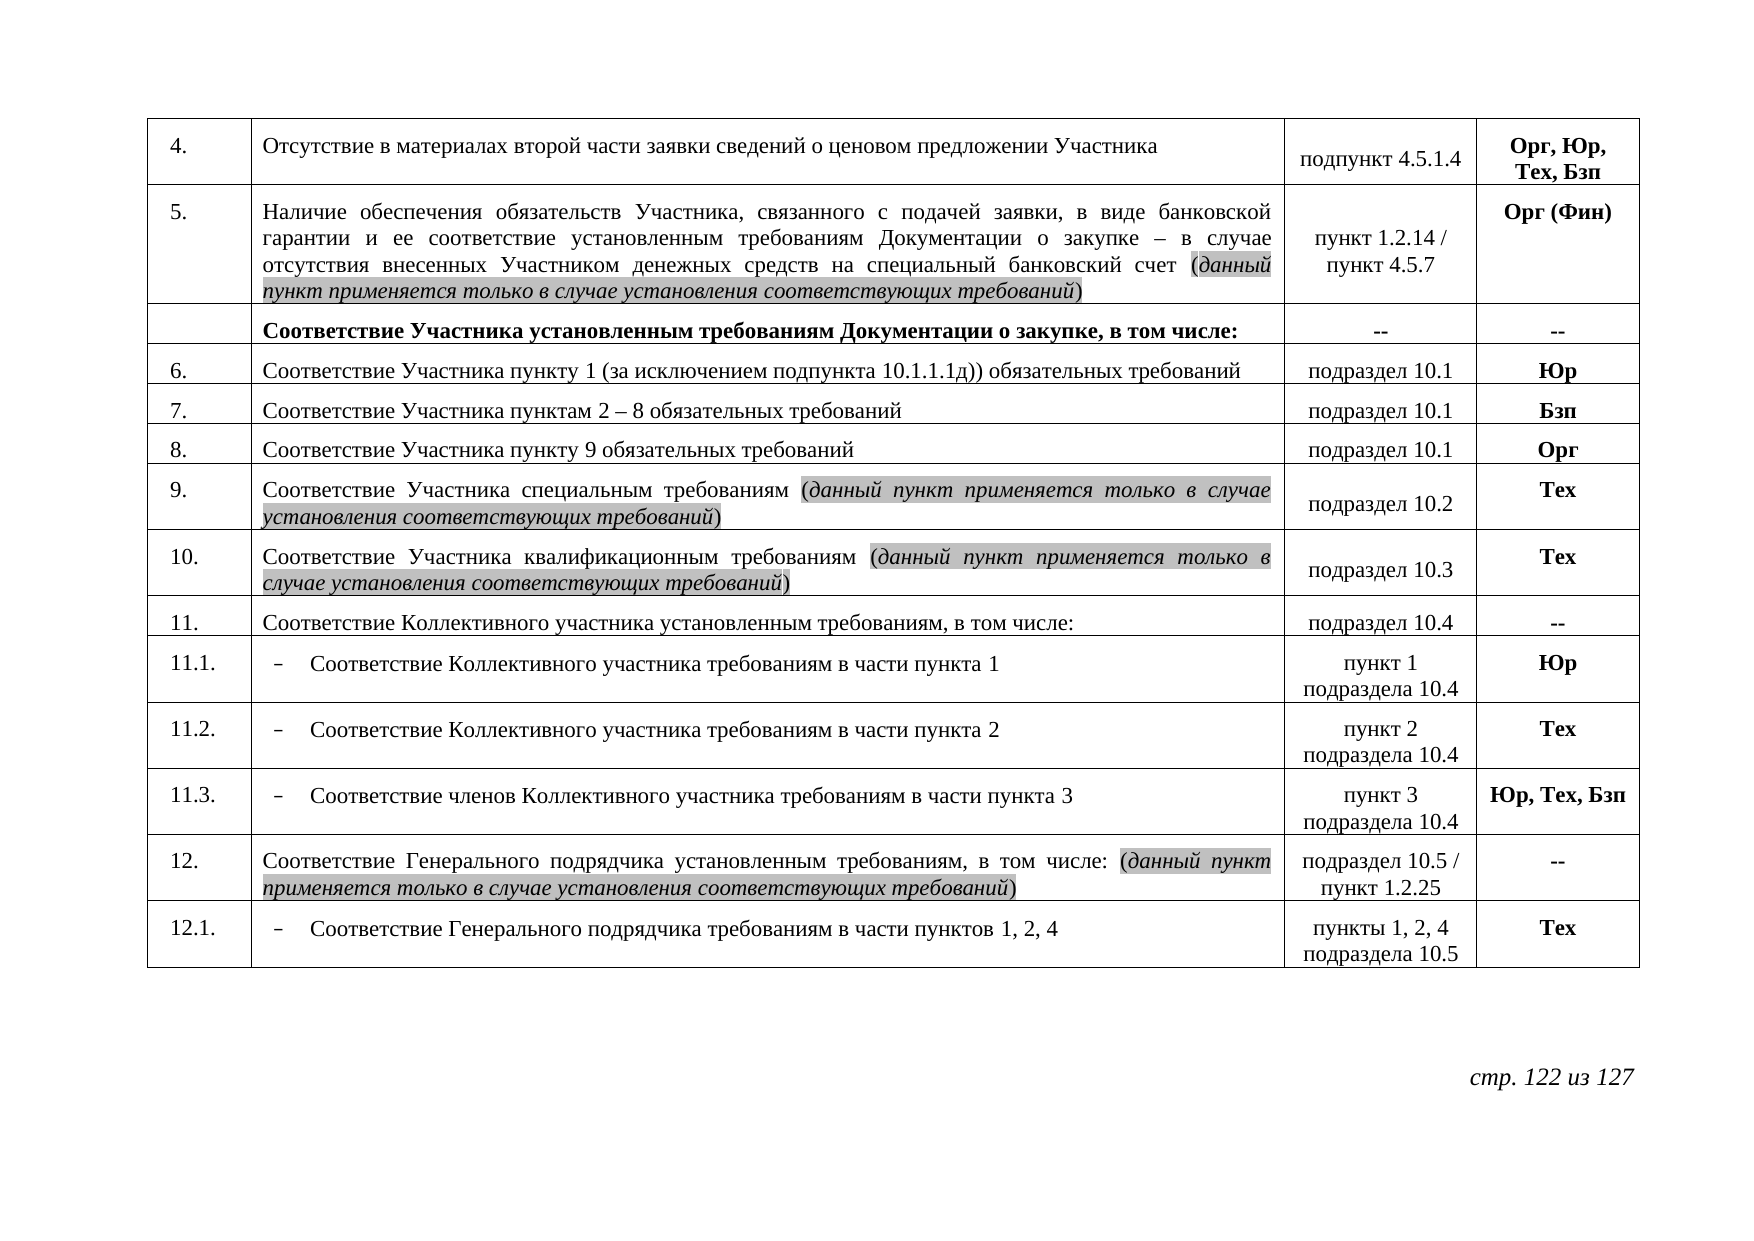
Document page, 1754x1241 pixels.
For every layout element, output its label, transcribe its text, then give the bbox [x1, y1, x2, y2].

table_cell пункты 1, 2, 4 подраздела 10.5 [1285, 901, 1476, 967]
table_cell Тех [1477, 530, 1639, 595]
table_cell Соответствие Участника установленным требованиям Документации о закупке, в том числе: [252, 304, 1284, 343]
table_cell Орг, Юр, Тех, Бзп [1477, 119, 1639, 184]
table_cell Соответствие членов Коллективного участника требованиям в части пункта 3 [252, 769, 1284, 834]
table_cell подраздел 10.1 [1285, 384, 1476, 423]
table_cell Бзп [1477, 384, 1639, 423]
table_cell Орг (Фин) [1477, 185, 1639, 303]
table_cell подраздел 10.1 [1285, 424, 1476, 463]
table_cell Соответствие Участника специальным требованиям (данный пункт применяется только в случае установления соответствующих требований) [252, 464, 1284, 529]
table_cell [148, 185, 251, 303]
table_cell [148, 769, 251, 834]
table_cell [148, 384, 251, 423]
table_cell [148, 901, 251, 967]
table_cell -- [1477, 596, 1639, 635]
table_cell -- [1477, 835, 1639, 900]
table_cell [148, 304, 251, 343]
table_cell пункт 3 подраздела 10.4 [1285, 769, 1476, 834]
table_cell Соответствие Участника квалификационным требованиям (данный пункт применяется только в случае установления соответствующих требований) [252, 530, 1284, 595]
table_cell [148, 636, 251, 702]
table_cell подраздел 10.5 / пункт 1.2.25 [1285, 835, 1476, 900]
table_cell подраздел 10.4 [1285, 596, 1476, 635]
table_cell Соответствие Участника пункту 1 (за исключением подпункта д)) обязательных требований [252, 344, 1284, 383]
table_cell -- [1285, 304, 1476, 343]
table_cell [148, 530, 251, 595]
table_cell Наличие обеспечения обязательств Участника, связанного с подачей заявки, в виде банковской гарантии и ее соответствие установленным требованиям Документации о закупке – в случае отсутствия внесенных Участником денежных средств на специальный банковский счет (данный пункт применяется только в случае установления соответствующих требований) [252, 185, 1284, 303]
table_cell [148, 596, 251, 635]
table_cell [148, 703, 251, 768]
table_cell Соответствие Коллективного участника требованиям в части пункта 2 [252, 703, 1284, 768]
table_cell подраздел 10.2 [1285, 464, 1476, 529]
table_cell -- [1477, 304, 1639, 343]
table_cell Соответствие Генерального подрядчика требованиям в части пунктов 1, 2, 4 [252, 901, 1284, 967]
table_cell Тех [1477, 703, 1639, 768]
table_cell Соответствие Коллективного участника требованиям в части пункта 1 [252, 636, 1284, 702]
table_cell Соответствие Участника пунктам 2 – 8 обязательных требований [252, 384, 1284, 423]
table_cell [148, 464, 251, 529]
table_cell подпункт 4.5.1.4 [1285, 119, 1476, 184]
table_cell Соответствие Генерального подрядчика установленным требованиям, в том числе: (данный пункт применяется только в случае установления соответствующих требований) [252, 835, 1284, 900]
table_cell Тех [1477, 464, 1639, 529]
table_cell Орг [1477, 424, 1639, 463]
table_cell пункт 1 подраздела 10.4 [1285, 636, 1476, 702]
table_cell Юр [1477, 636, 1639, 702]
table_cell подраздел 10.3 [1285, 530, 1476, 595]
table_cell Юр, Тех, Бзп [1477, 769, 1639, 834]
table_cell [148, 835, 251, 900]
table_cell Тех [1477, 901, 1639, 967]
table_cell Соответствие Участника пункту 9 обязательных требований [252, 424, 1284, 463]
table_cell [148, 119, 251, 184]
table_cell пункт 2 подраздела 10.4 [1285, 703, 1476, 768]
table_cell [148, 424, 251, 463]
table_cell Соответствие Коллективного участника установленным требованиям, в том числе: [252, 596, 1284, 635]
table_cell Отсутствие в материалах второй части заявки сведений о ценовом предложении Участника [252, 119, 1284, 184]
table_cell [148, 344, 251, 383]
table_cell Юр [1477, 344, 1639, 383]
table_cell подраздел 10.1 [1285, 344, 1476, 383]
table_cell пункт 1.2.14 / пункт 4.5.7 [1285, 185, 1476, 303]
